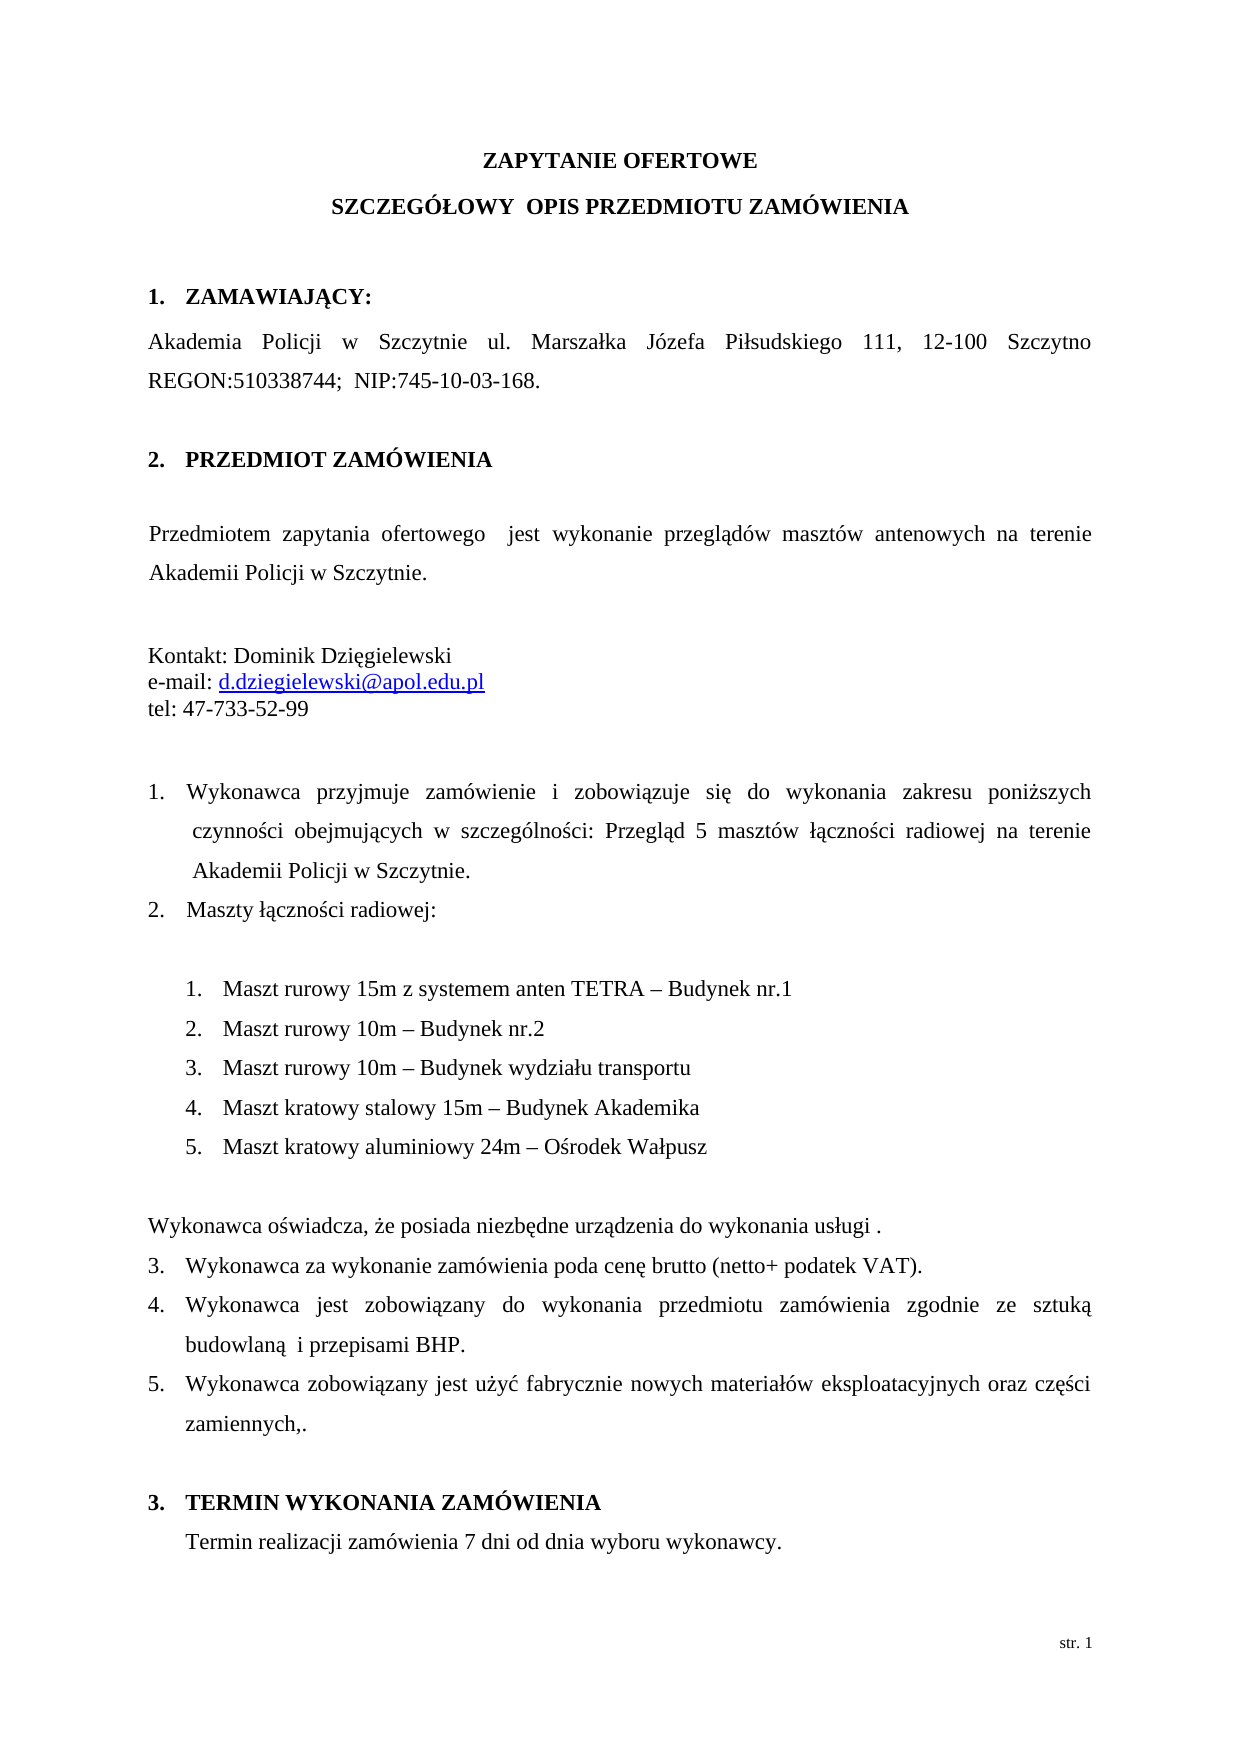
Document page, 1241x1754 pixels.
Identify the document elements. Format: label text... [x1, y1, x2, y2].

list Maszty łączności radiowej: [148, 896, 1093, 923]
list Maszt rurowy 10m – Budynek wydziału transportu [185, 1054, 1093, 1081]
list e-mail: d.dziegielewski@apol.edu.pl [148, 668, 1093, 695]
text SZCZEGÓŁOWY OPIS PRZEDMIOTU ZAMÓWIENIA [148, 193, 1093, 219]
text Akademia Policji w Szczytnie ul. Marszałka Józefa Piłsudskiego 111, 12-100 Szczytno REGON:510338744; NIP:745-10-03-168. [148, 328, 1093, 394]
text Przedmiotem zapytania ofertowego jest wykonanie przeglądów masztów antenowych na terenie Akademii Policji w Szczytnie. [149, 520, 1093, 586]
list Wykonawca zobowiązany jest użyć fabrycznie nowych materiałów eksploatacyjnych oraz części zamiennych,. [148, 1370, 1093, 1436]
list ZAMAWIAJĄCY: [148, 283, 1093, 309]
list Maszt rurowy 10m – Budynek nr.2 [185, 1015, 1093, 1041]
list tel: 47-733-52-99 [148, 695, 1093, 721]
text ZAPYTANIE OFERTOWE [148, 148, 1093, 174]
list Wykonawca za wykonanie zamówienia poda cenę brutto (netto+ podatek VAT). [148, 1252, 1093, 1278]
list Kontakt: Dominik Dzięgielewski [148, 642, 1093, 668]
list Maszt kratowy aluminiowy 24m – Ośrodek Wałpusz [185, 1133, 1093, 1159]
list Wykonawca jest zobowiązany do wykonania przedmiotu zamówienia zgodnie ze sztuką budowlaną i przepisami BHP. [148, 1291, 1093, 1357]
list Termin realizacji zamówienia 7 dni od dnia wyboru wykonawcy. [185, 1528, 1093, 1554]
list Maszt kratowy stalowy 15m – Budynek Akademika [185, 1094, 1093, 1120]
list PRZEDMIOT ZAMÓWIENIA [148, 446, 1093, 473]
list Maszt rurowy 15m z systemem anten TETRA – Budynek nr.1 [185, 975, 1093, 1002]
text Wykonawca oświadcza, że posiada niezbędne urządzenia do wykonania usługi . [148, 1212, 1093, 1238]
list TERMIN WYKONANIA ZAMÓWIENIA [148, 1488, 1093, 1515]
list Wykonawca przyjmuje zamówienie i zobowiązuje się do wykonania zakresu poniższych czynności obejmujących w szczególności: Przegląd 5 masztów łączności radiowej na terenie Akademii Policji w Szczytnie. [148, 778, 1093, 883]
